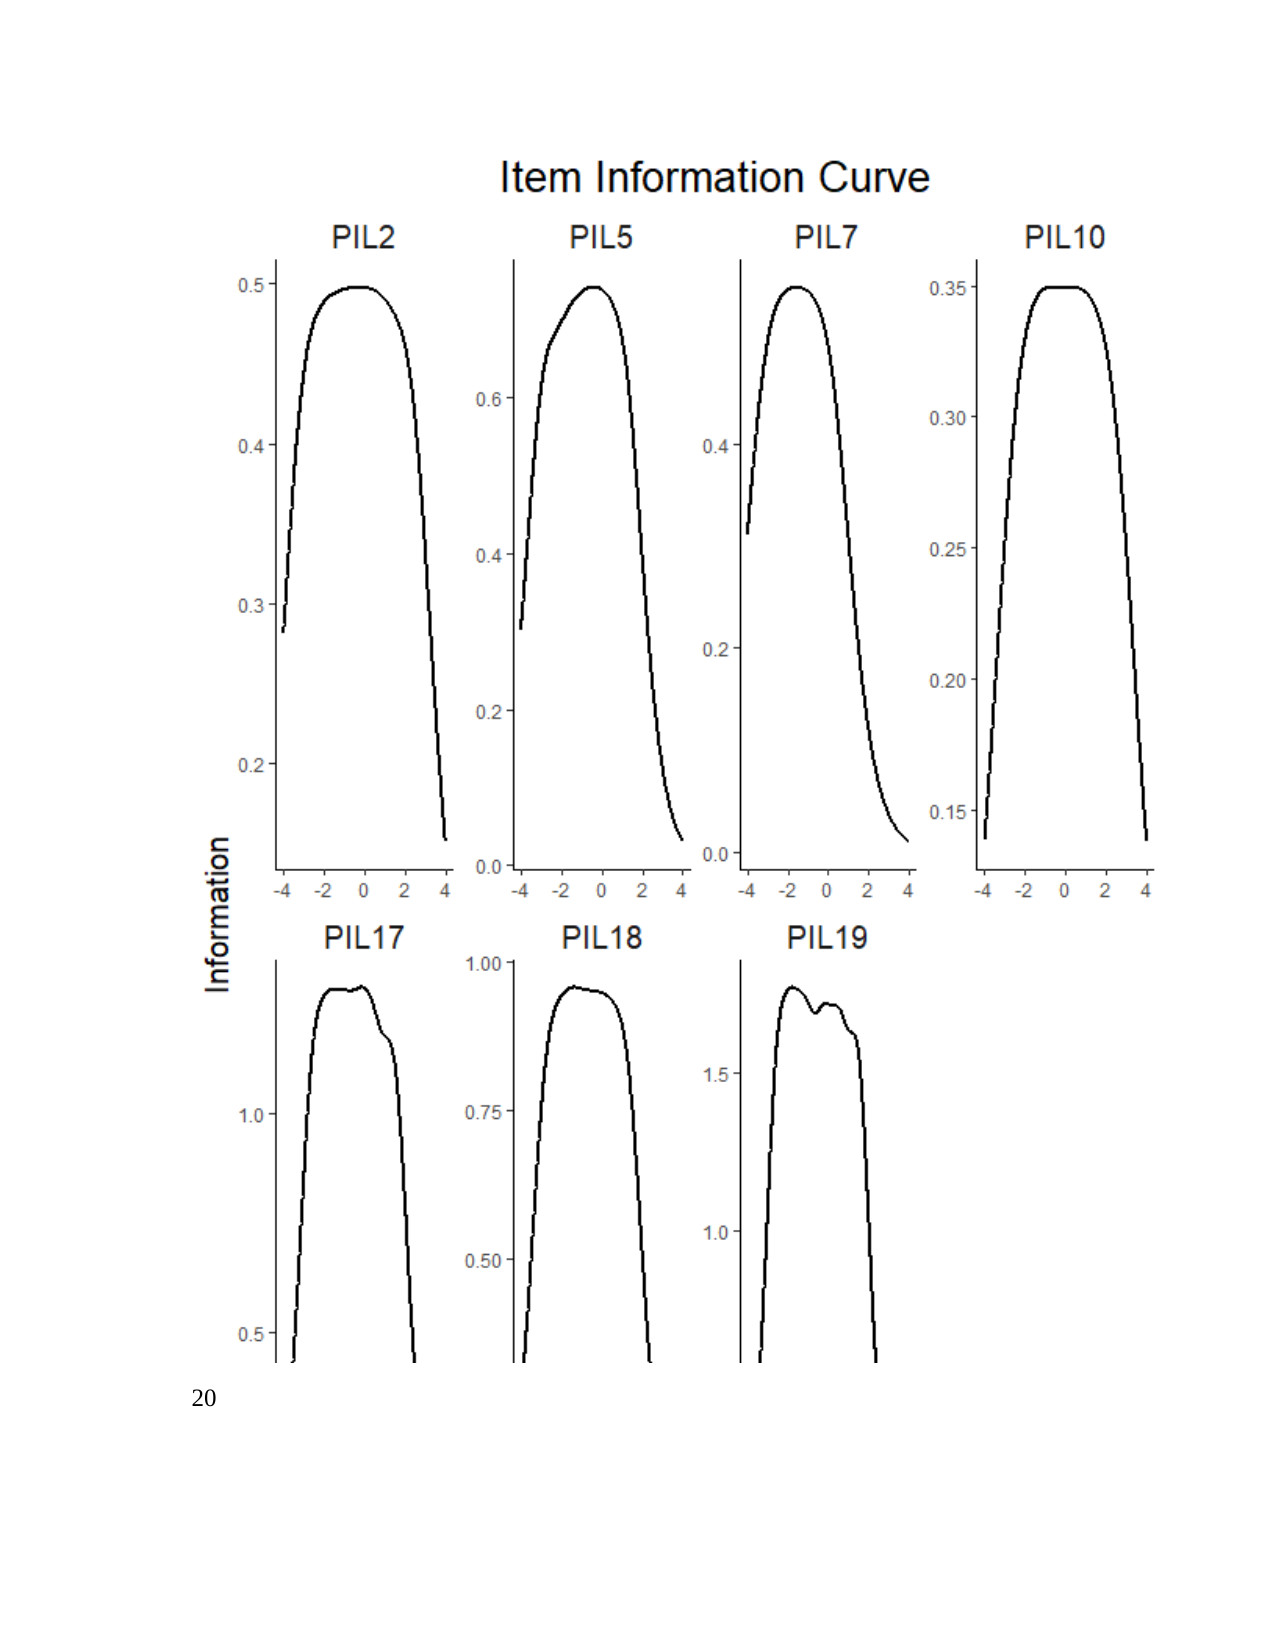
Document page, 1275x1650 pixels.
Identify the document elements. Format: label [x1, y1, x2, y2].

picture [191, 147, 1167, 1363]
